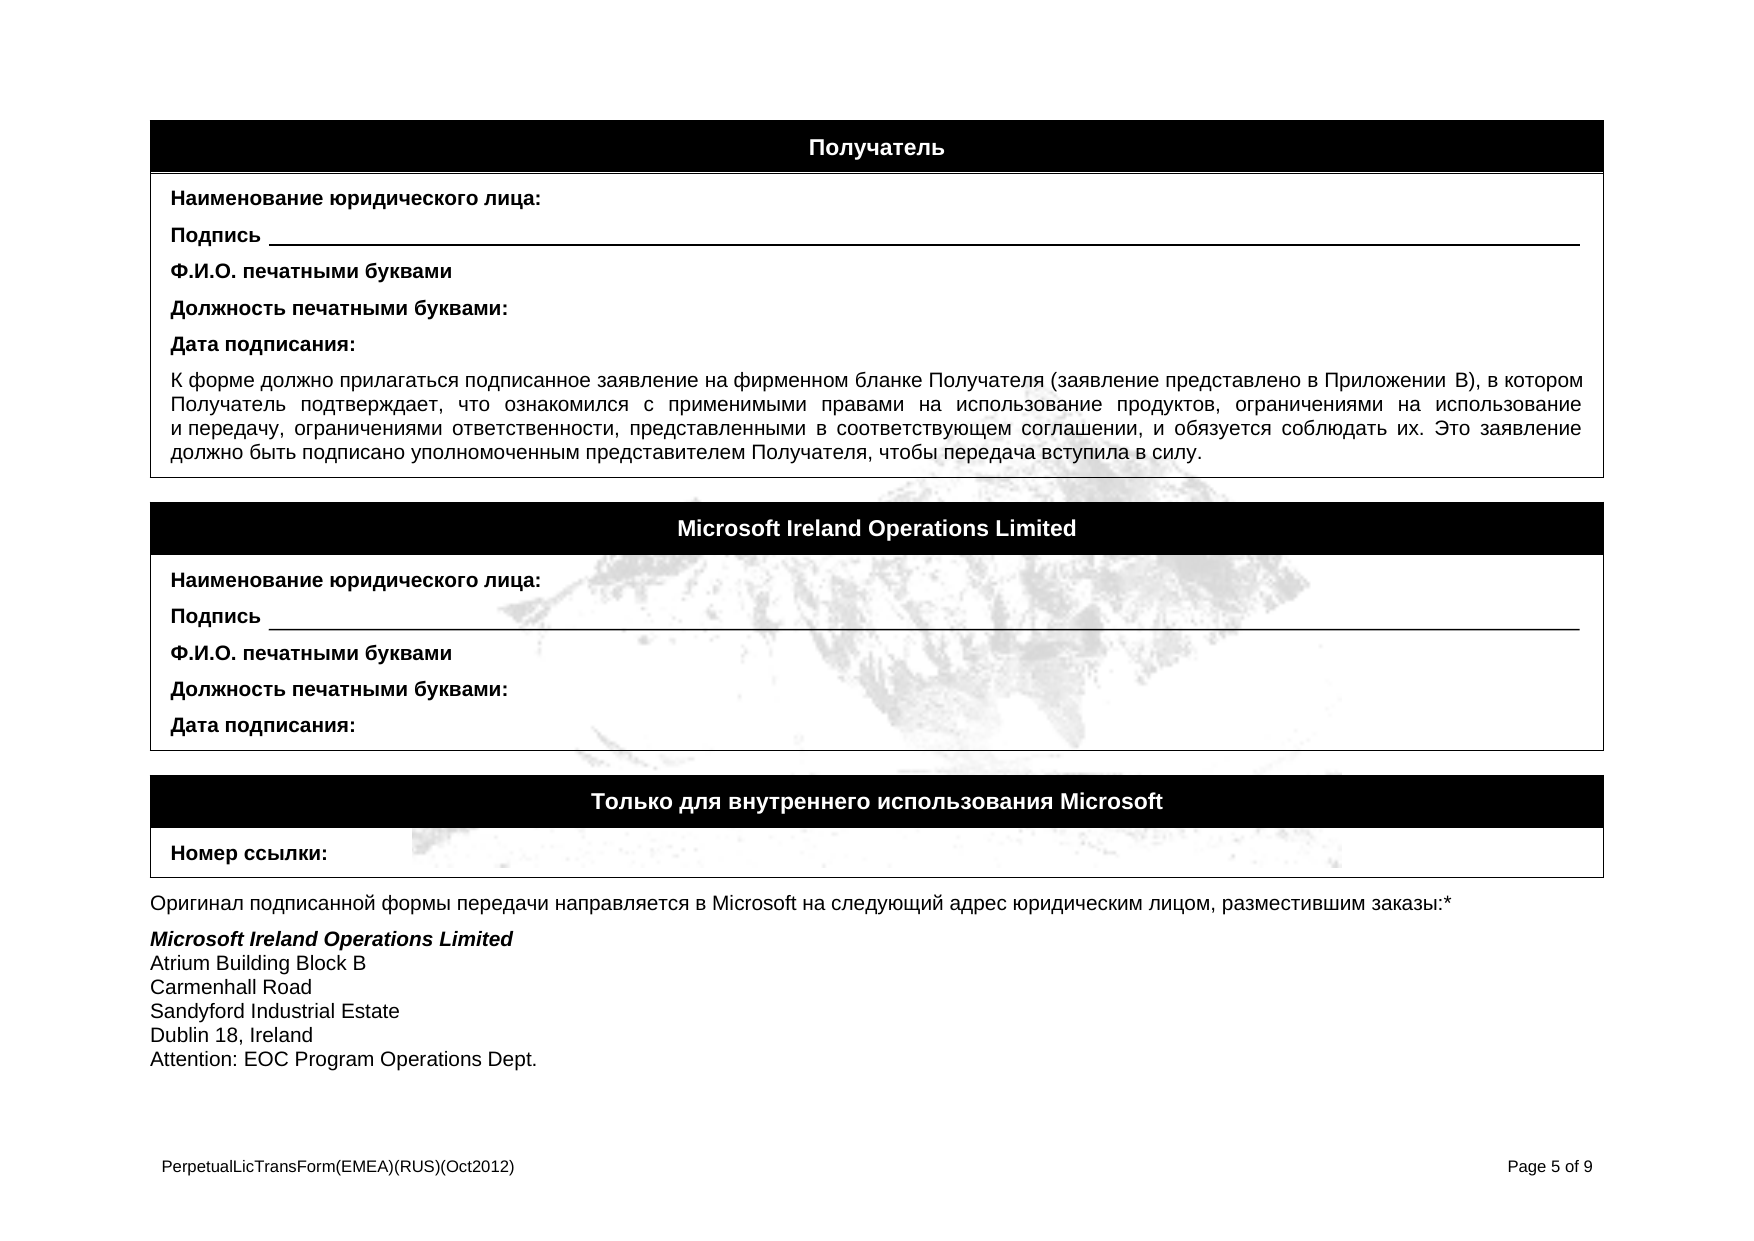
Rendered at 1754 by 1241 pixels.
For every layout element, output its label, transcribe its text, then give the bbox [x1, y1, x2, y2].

table_header Только для внутреннего использования Microsoft [151, 776, 1603, 827]
table_cell Наименование юридического лица: Подпись Ф.И.О. печатными буквами Должность печатными буквами: Дата подписания: К форме должно прилагаться подписанное заявление на фирменном бланке Получателя (заявление представлено в Приложении B), в котором Получатель подтверждает, что ознакомился с применимыми правами на использование продуктов, ограничениями на использование и передачу, ограничениями ответственности, представленными в соответствующем соглашении, и обязуется соблюдать их. Это заявление должно быть подписано уполномоченным представителем Получателя, чтобы передача вступила в силу. [151, 174, 1603, 477]
text Оригинал подписанной формы передачи направляется в Microsoft на следующий адрес юридическим лицом, разместившим заказы:* [150, 891, 1604, 915]
table_header Получатель [151, 121, 1603, 172]
text Microsoft Ireland Operations Limited [150, 927, 1595, 951]
text Carmenhall Road [150, 975, 1595, 999]
table_cell Номер ссылки: [151, 828, 1603, 877]
table_header Microsoft Ireland Operations Limited [151, 503, 1603, 554]
text Atrium Building Block B [150, 951, 1595, 975]
table_cell Наименование юридического лица: Подпись Ф.И.О. печатными буквами Должность печатными буквами: Дата подписания: [151, 555, 1603, 750]
text Dublin 18, Ireland [150, 1023, 1595, 1047]
text Sandyford Industrial Estate [150, 999, 1595, 1023]
text Attention: EOC Program Operations Dept. [150, 1047, 1604, 1071]
